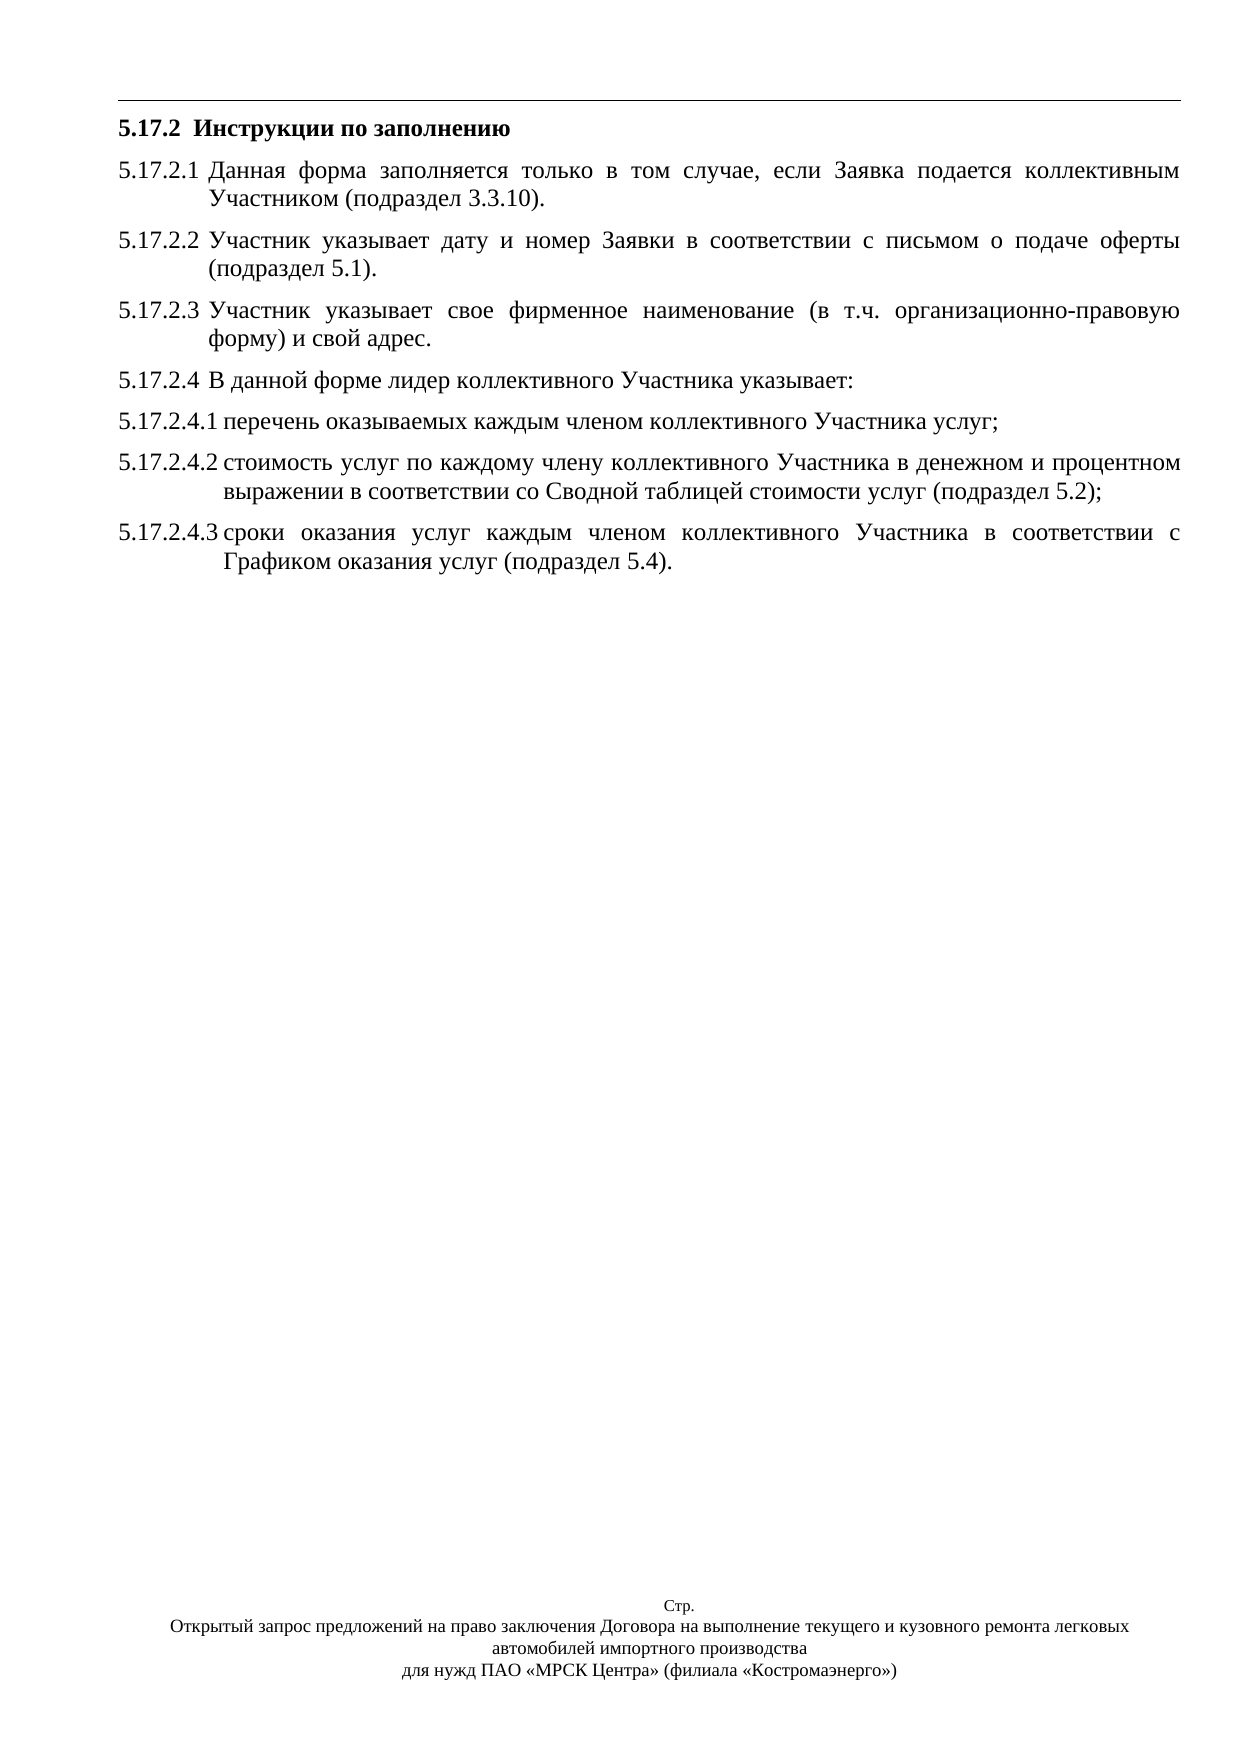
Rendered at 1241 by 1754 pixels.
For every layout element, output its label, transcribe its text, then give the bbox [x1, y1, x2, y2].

list стоимость услуг по каждому члену коллективного Участника в денежном и процентном выражении в соответствии со Сводной таблицей стоимости услуг (подраздел 5.2); [118, 447, 1181, 505]
list Участник указывает дату и номер Заявки в соответствии с письмом о подаче оферты (подраздел 5.1). [118, 225, 1181, 282]
list перечень оказываемых каждым членом коллективного Участника услуг; [118, 406, 1181, 435]
list Участник указывает свое фирменное наименование (в т.ч. организационно-правовую форму) и свой адрес. [118, 295, 1181, 352]
list В данной форме лидер коллективного Участника указывает: [118, 365, 1181, 393]
subtitle Инструкции по заполнению [118, 113, 1181, 142]
list сроки оказания услуг каждым членом коллективного Участника в соответствии с Графиком оказания услуг (подраздел 5.4). [118, 517, 1181, 575]
list Данная форма заполняется только в том случае, если Заявка подается коллективным Участником (подраздел 3.3.10). [118, 155, 1181, 212]
